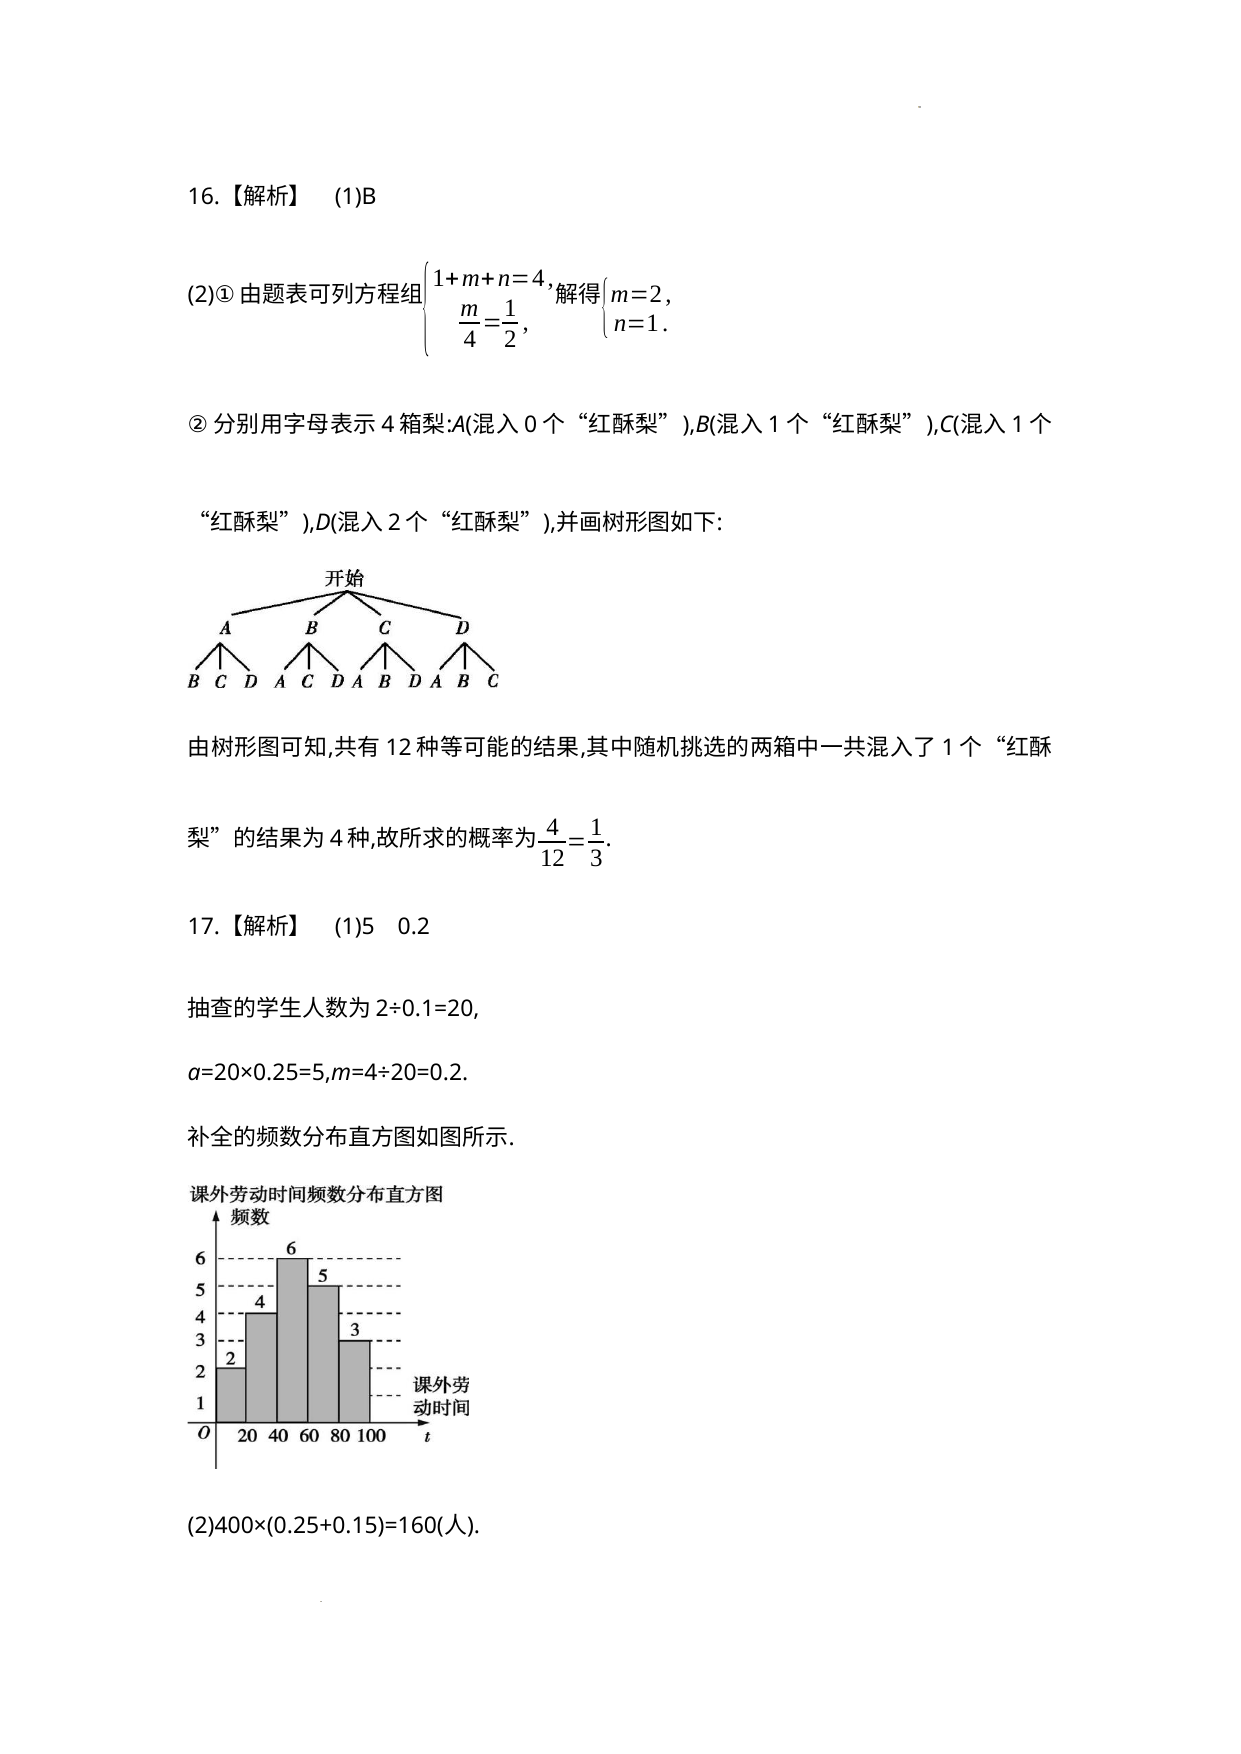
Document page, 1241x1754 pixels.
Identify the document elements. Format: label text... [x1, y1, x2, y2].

text 17.【解析】 (1)5 0.2 [187, 892, 1053, 957]
picture [187, 1185, 469, 1469]
text 由树形图可知,共有12种等可能的结果,其中随机挑选的两箱中一共混入了1个“红酥梨”的结果为4种,故所求的概率为. [187, 713, 1053, 875]
text 16.【解析】 (1)B [187, 162, 1053, 227]
text a=20×0.25=5,m=4÷20=0.2. [187, 1055, 1053, 1088]
text (2)400×(0.25+0.15)=160(人). [187, 1491, 1053, 1556]
text (2)①由题表可列方程组解得 [187, 244, 1053, 374]
text 补全的频数分布直方图如图所示. [187, 1103, 1053, 1168]
text ②分别用字母表示4箱梨:A(混入0个“红酥梨”),B(混入1个“红酥梨”),C(混入1个“红酥梨”),D(混入2个“红酥梨”),并画树形图如下: [187, 390, 1053, 553]
picture [187, 569, 499, 688]
text 抽查的学生人数为2÷0.1=20, [187, 974, 1053, 1039]
